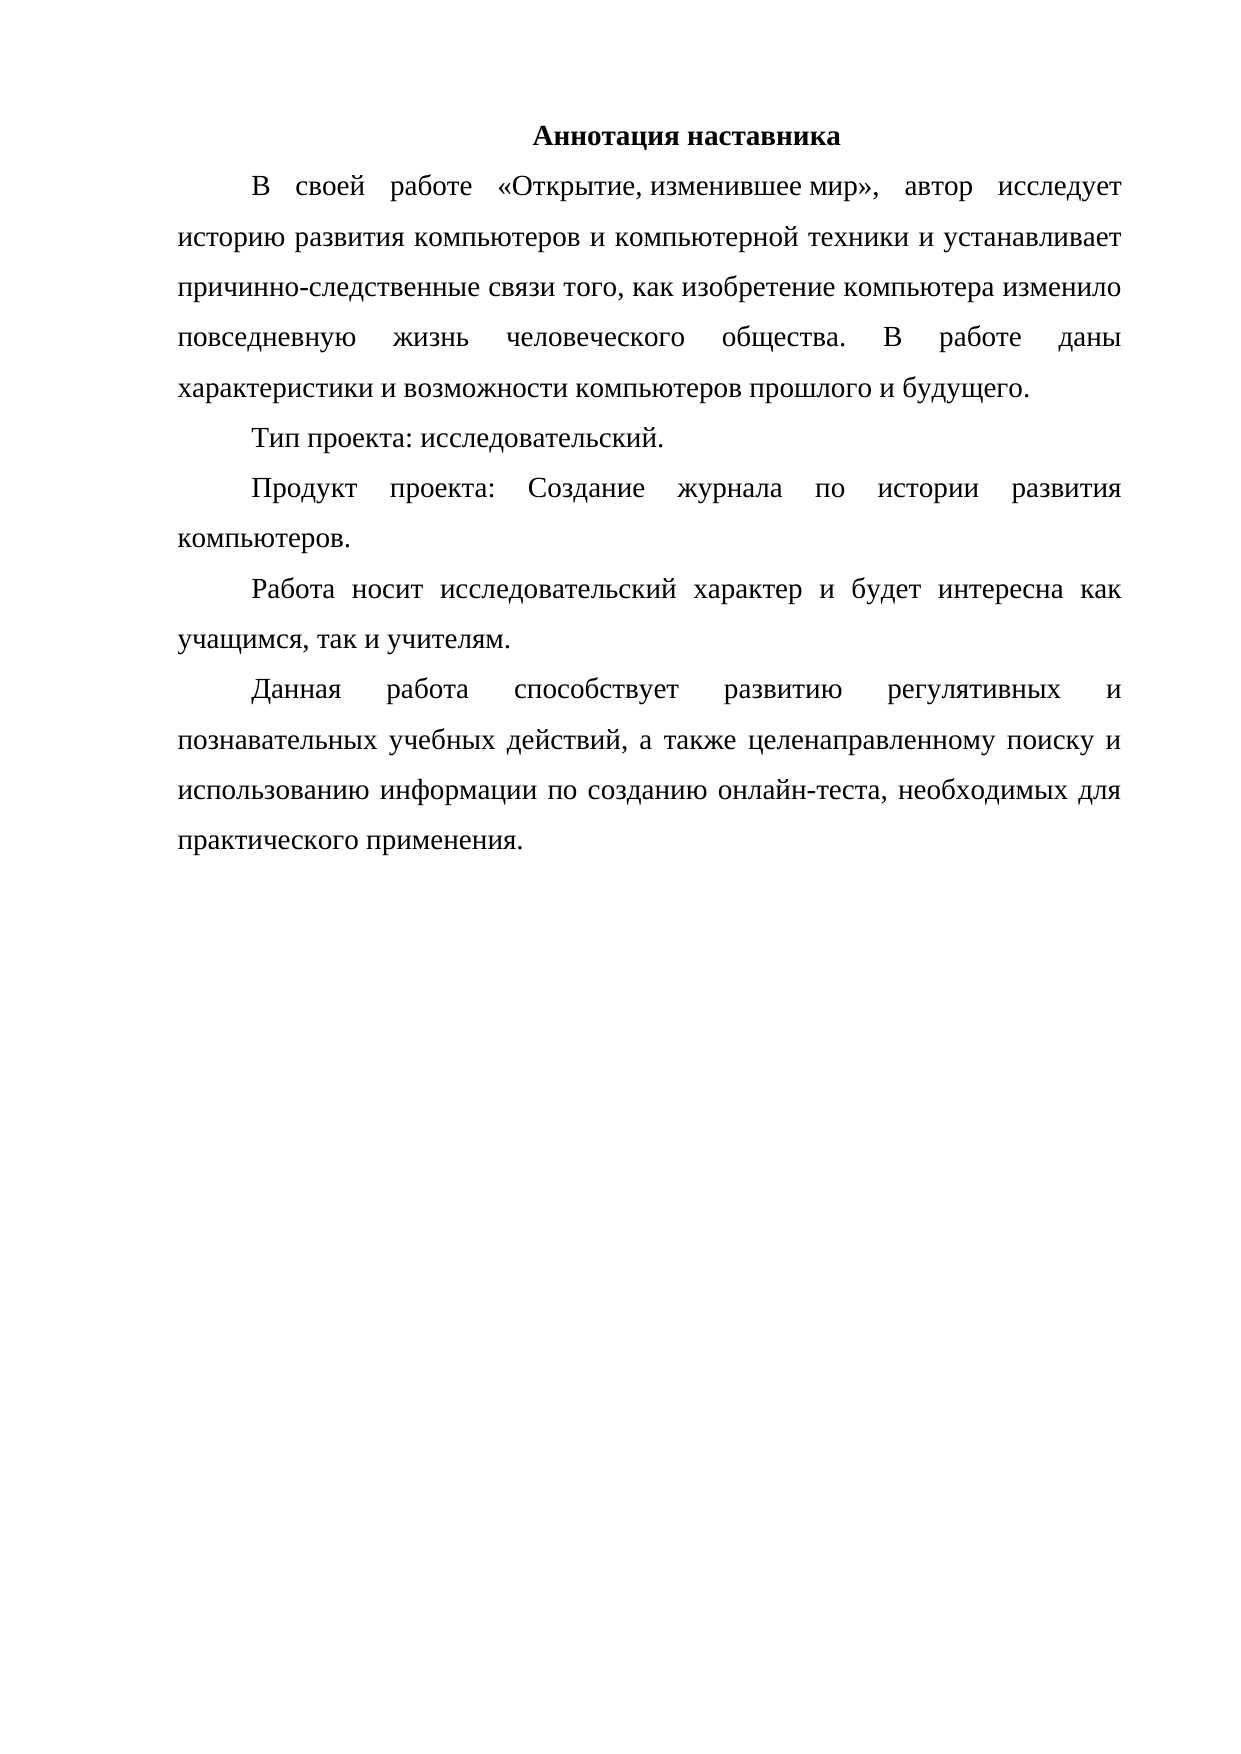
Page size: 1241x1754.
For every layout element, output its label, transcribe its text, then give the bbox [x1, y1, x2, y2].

text Данная работа способствует развитию регулятивных и познавательных учебных действий, а также целенаправленному поиску и использованию информации по созданию онлайн-теста, необходимых для практического применения. [177, 672, 1122, 856]
text Работа носит исследовательский характер и будет интересна как учащимся, так и учителям. [177, 571, 1122, 655]
text Аннотация наставника [177, 118, 1122, 152]
text Тип проекта: исследовательский. [177, 420, 1122, 453]
text Продукт проекта: Создание журнала по истории развития компьютеров. [177, 470, 1122, 554]
text В своей работе «Открытие, изменившее мир», автор исследует историю развития компьютеров и компьютерной техники и устанавливает причинно-следственные связи того, как изобретение компьютера изменило повседневную жизнь человеческого общества. В работе даны характеристики и возможности компьютеров прошлого и будущего. [177, 168, 1122, 403]
